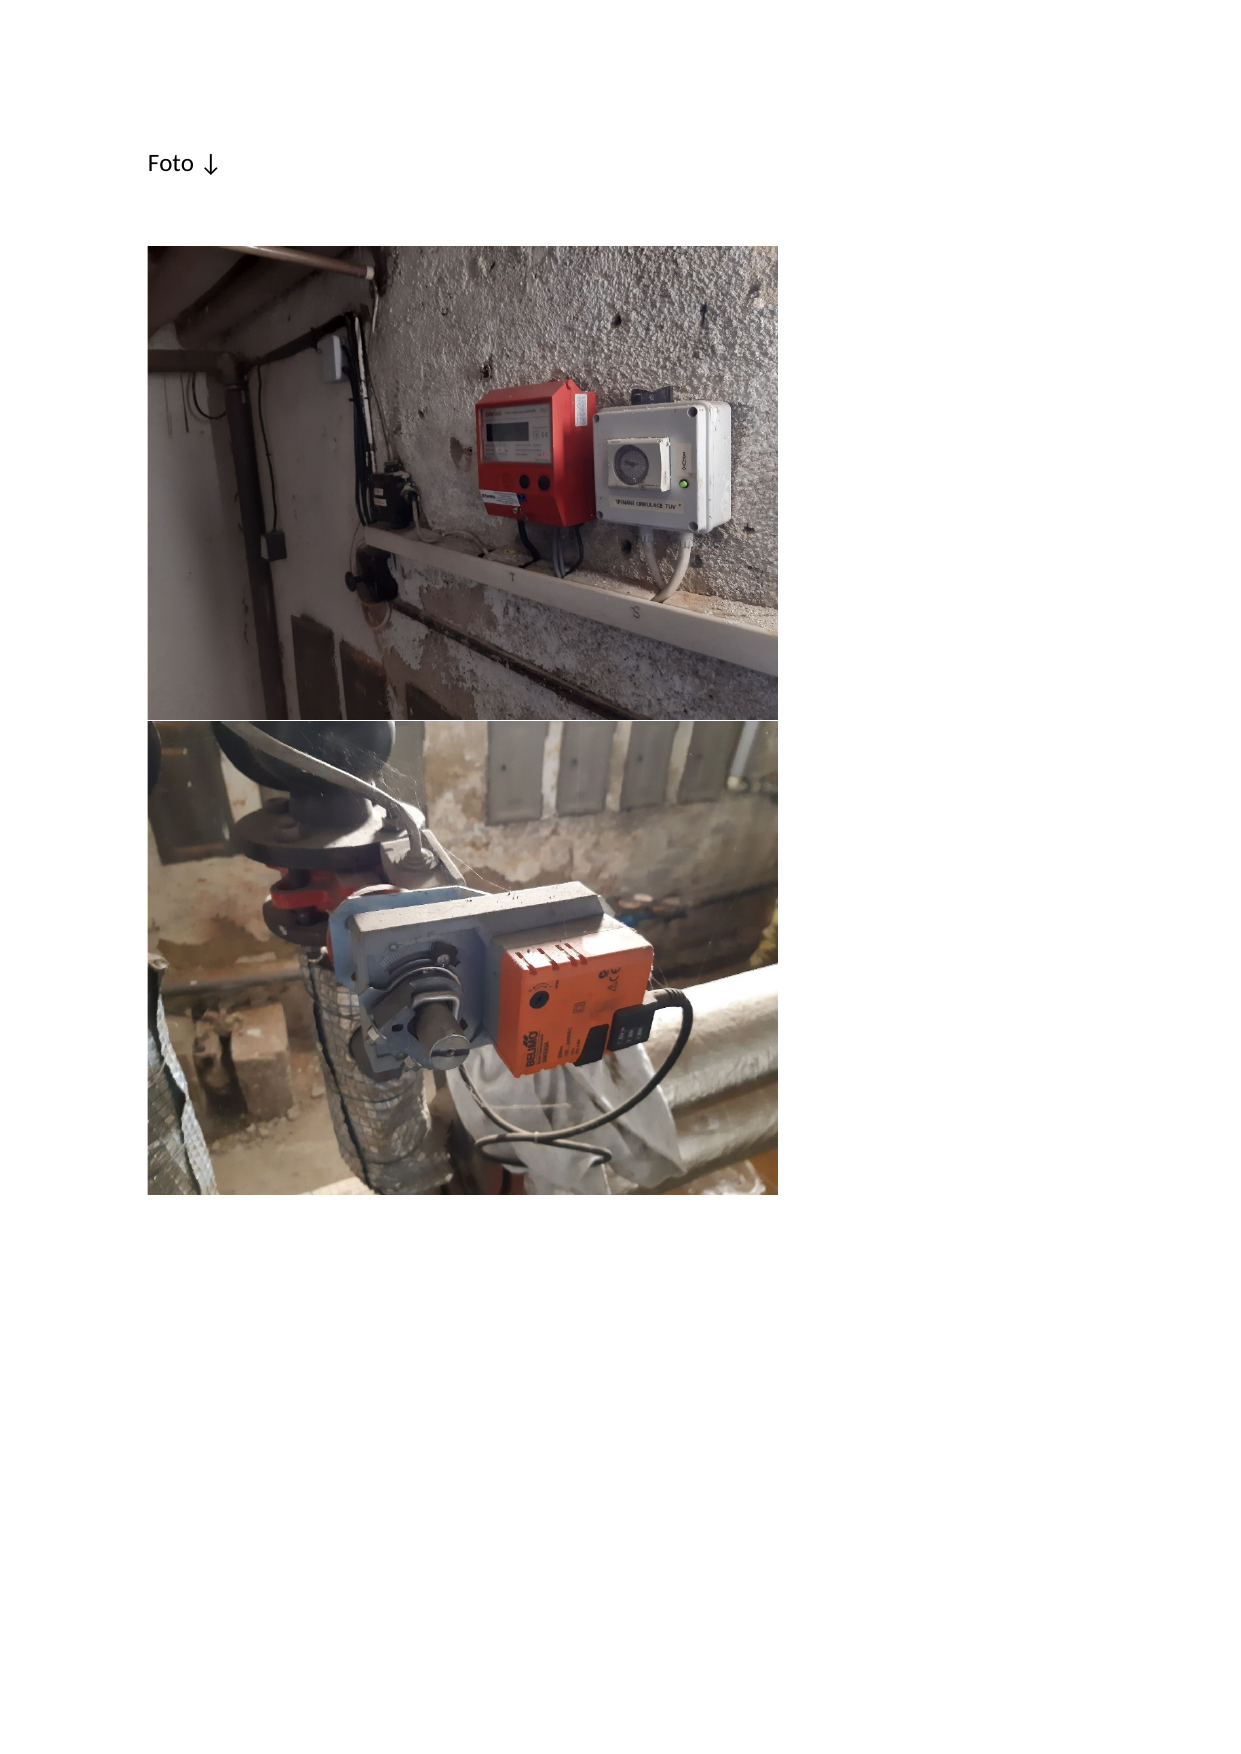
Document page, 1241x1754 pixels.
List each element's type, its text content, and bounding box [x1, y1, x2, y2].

picture [147, 246, 778, 720]
text Foto ↓ [148, 148, 1093, 178]
picture [147, 721, 778, 1195]
